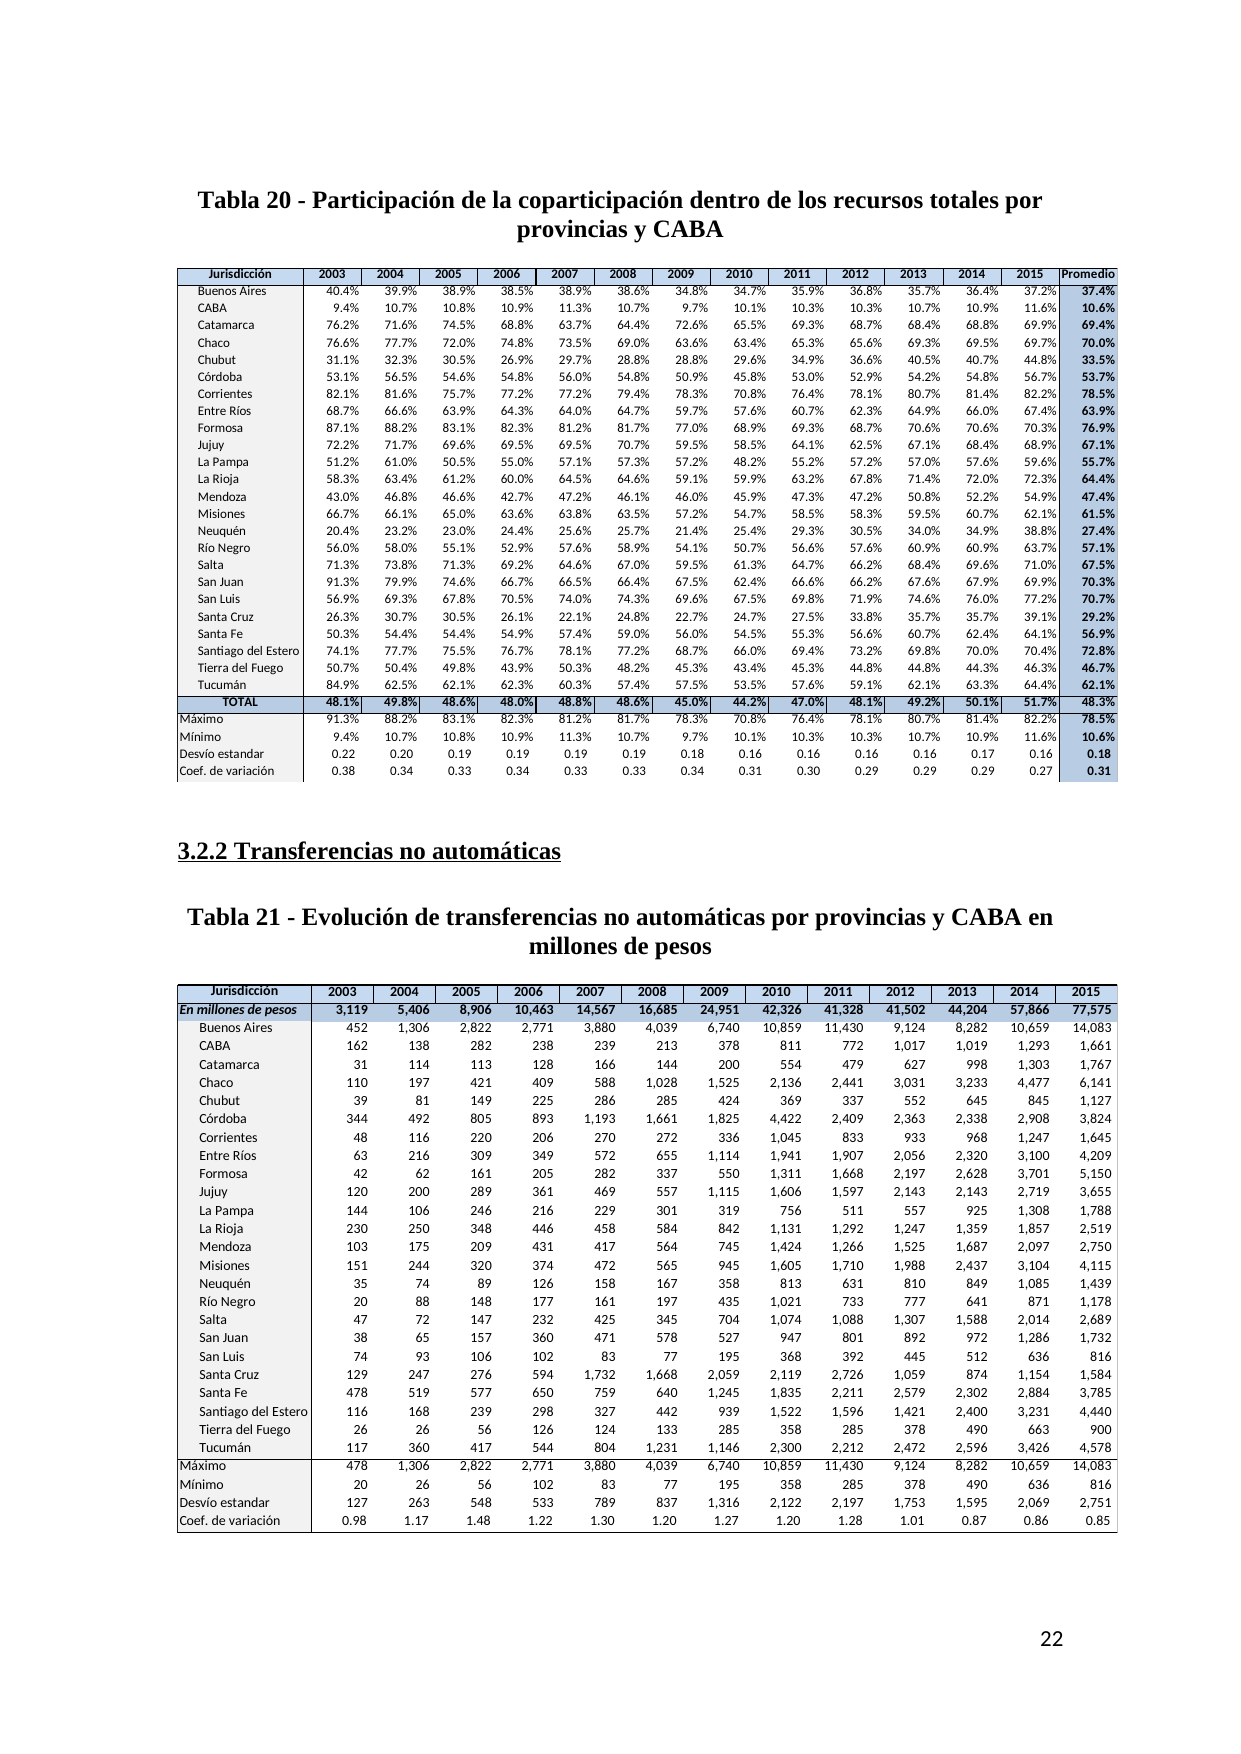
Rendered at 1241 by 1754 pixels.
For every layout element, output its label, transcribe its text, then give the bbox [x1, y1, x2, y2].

text 3.2.2 Transferencias no automáticas [177, 836, 1063, 864]
text Tabla 20 - Participación de la coparticipación dentro de los recursos totales por provincias y CABA [177, 185, 1063, 243]
text Tabla 21 - Evolución de transferencias no automáticas por provincias y CABA en millones de pesos [177, 902, 1063, 959]
